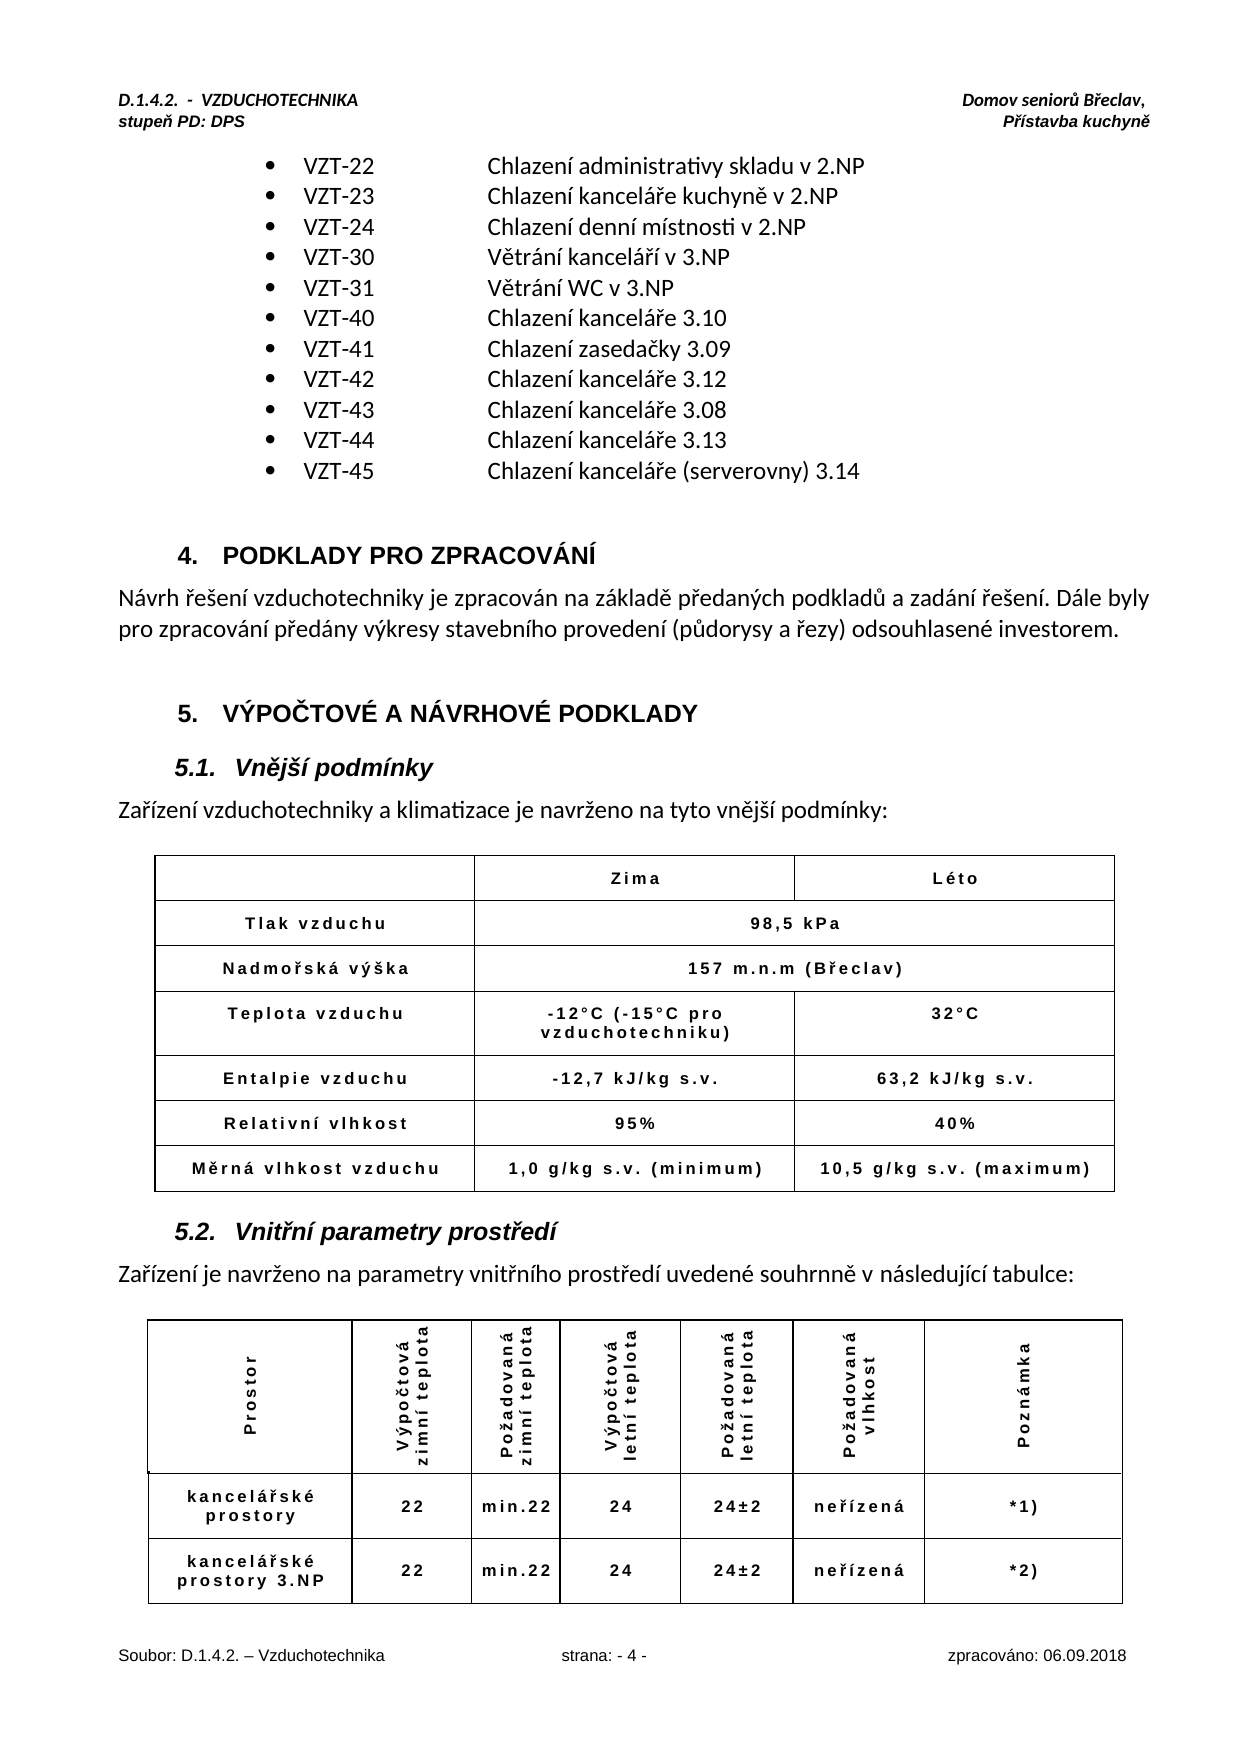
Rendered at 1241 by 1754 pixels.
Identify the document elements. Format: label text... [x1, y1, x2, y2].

table_cell ( pro vzduchotechniku) [475, 992, 794, 1055]
table_header Požadovaná vlhkost [794, 1321, 924, 1473]
text VZT-22 Chlazení administrativy skladu v 2.NP [266, 150, 1152, 180]
text Zařízení vzduchotechniky a klimatizace je navrženo na tyto vnější podmínky: [118, 794, 1152, 824]
table_cell *1) [925, 1473, 1122, 1538]
subtitle VÝPOČTOVÉ A NÁVRHOVÉ PODKLADY [177, 699, 1152, 728]
table_cell Tlak vzduchu [156, 901, 474, 945]
table_cell Měrná vlhkost vzduchu [156, 1146, 474, 1191]
table_cell 98,5 kPa [475, 901, 1114, 945]
text VZT-45 Chlazení kanceláře (serverovny) 3.14 [266, 455, 1152, 486]
table_header Léto [795, 856, 1114, 900]
table_cell Teplota vzduchu [156, 992, 474, 1055]
table_header Požadovaná zimní teplota [472, 1321, 559, 1473]
table_cell *2) [925, 1538, 1122, 1602]
text VZT-44 Chlazení kanceláře 3.13 [266, 424, 1152, 455]
table_header [156, 856, 474, 900]
table_cell 95% [475, 1101, 794, 1145]
table_header Výpočtová letní teplota [561, 1321, 680, 1473]
text VZT-24 Chlazení denní místnosti v 2.NP [266, 211, 1152, 241]
text VZT-42 Chlazení kanceláře 3.12 [266, 363, 1152, 394]
table_cell Nadmořská výška [156, 946, 474, 991]
table_cell -12,7 kJ/kg s.v. [475, 1056, 794, 1100]
table_cell 24±2 [681, 1474, 792, 1538]
text VZT-43 Chlazení kanceláře 3.08 [266, 394, 1152, 424]
table_cell 22 [353, 1539, 471, 1602]
table_header Poznámka [925, 1321, 1122, 1473]
table_cell 157 m.n.m (Břeclav) [475, 946, 1114, 991]
text VZT-40 Chlazení kanceláře 3.10 [266, 302, 1152, 333]
table_cell 10,5 g/kg s.v. (maximum) [795, 1146, 1114, 1191]
subtitle Vnější podmínky [174, 753, 1152, 781]
text VZT-23 Chlazení kanceláře kuchyně v 2.NP [266, 180, 1152, 211]
table_cell Entalpie vzduchu [156, 1056, 474, 1100]
table_header Požadovaná letní teplota [681, 1321, 792, 1473]
table_cell 24±2 [681, 1539, 792, 1602]
table_cell neřízená [794, 1474, 924, 1538]
table_cell 22 [353, 1474, 471, 1538]
table_header Zima [475, 856, 794, 900]
table_cell neřízená [794, 1539, 924, 1602]
table_cell min.22 [472, 1474, 559, 1538]
table_cell min.22 [472, 1539, 559, 1602]
text VZT-31 Větrání WC v 3.NP [266, 272, 1152, 302]
table_cell 40% [795, 1101, 1114, 1145]
table_cell [795, 992, 1114, 1055]
text VZT-30 Větrání kanceláří v 3.NP [266, 241, 1152, 272]
text VZT-41 Chlazení zasedačky 3.09 [266, 333, 1152, 363]
table_header Prostor [148, 1321, 351, 1473]
subtitle PODKLADY PRO ZPRACOVÁNÍ [177, 541, 1152, 570]
text Návrh řešení vzduchotechniky je zpracován na základě předaných podkladů a zadání řešení. Dále byly pro zpracování předány výkresy stavebního provedení (půdorysy a řezy) odsouhlasené investorem. [118, 582, 1152, 643]
table_header Výpočtová zimní teplota [353, 1321, 471, 1473]
table_cell Relativní vlhkost [156, 1101, 474, 1145]
text Zařízení je navrženo na parametry vnitřního prostředí uvedené souhrnně v následující tabulce: [118, 1258, 1152, 1288]
table_cell kancelářské prostory 3.NP [149, 1539, 351, 1602]
table_cell 63,2 kJ/kg s.v. [795, 1056, 1114, 1100]
table_cell kancelářské prostory [149, 1474, 351, 1538]
table_cell 1,0 g/kg s.v. (minimum) [475, 1146, 794, 1191]
table_cell 24 [561, 1539, 680, 1602]
table_cell 24 [561, 1474, 680, 1538]
subtitle Vnitřní parametry prostředí [174, 1217, 1152, 1245]
